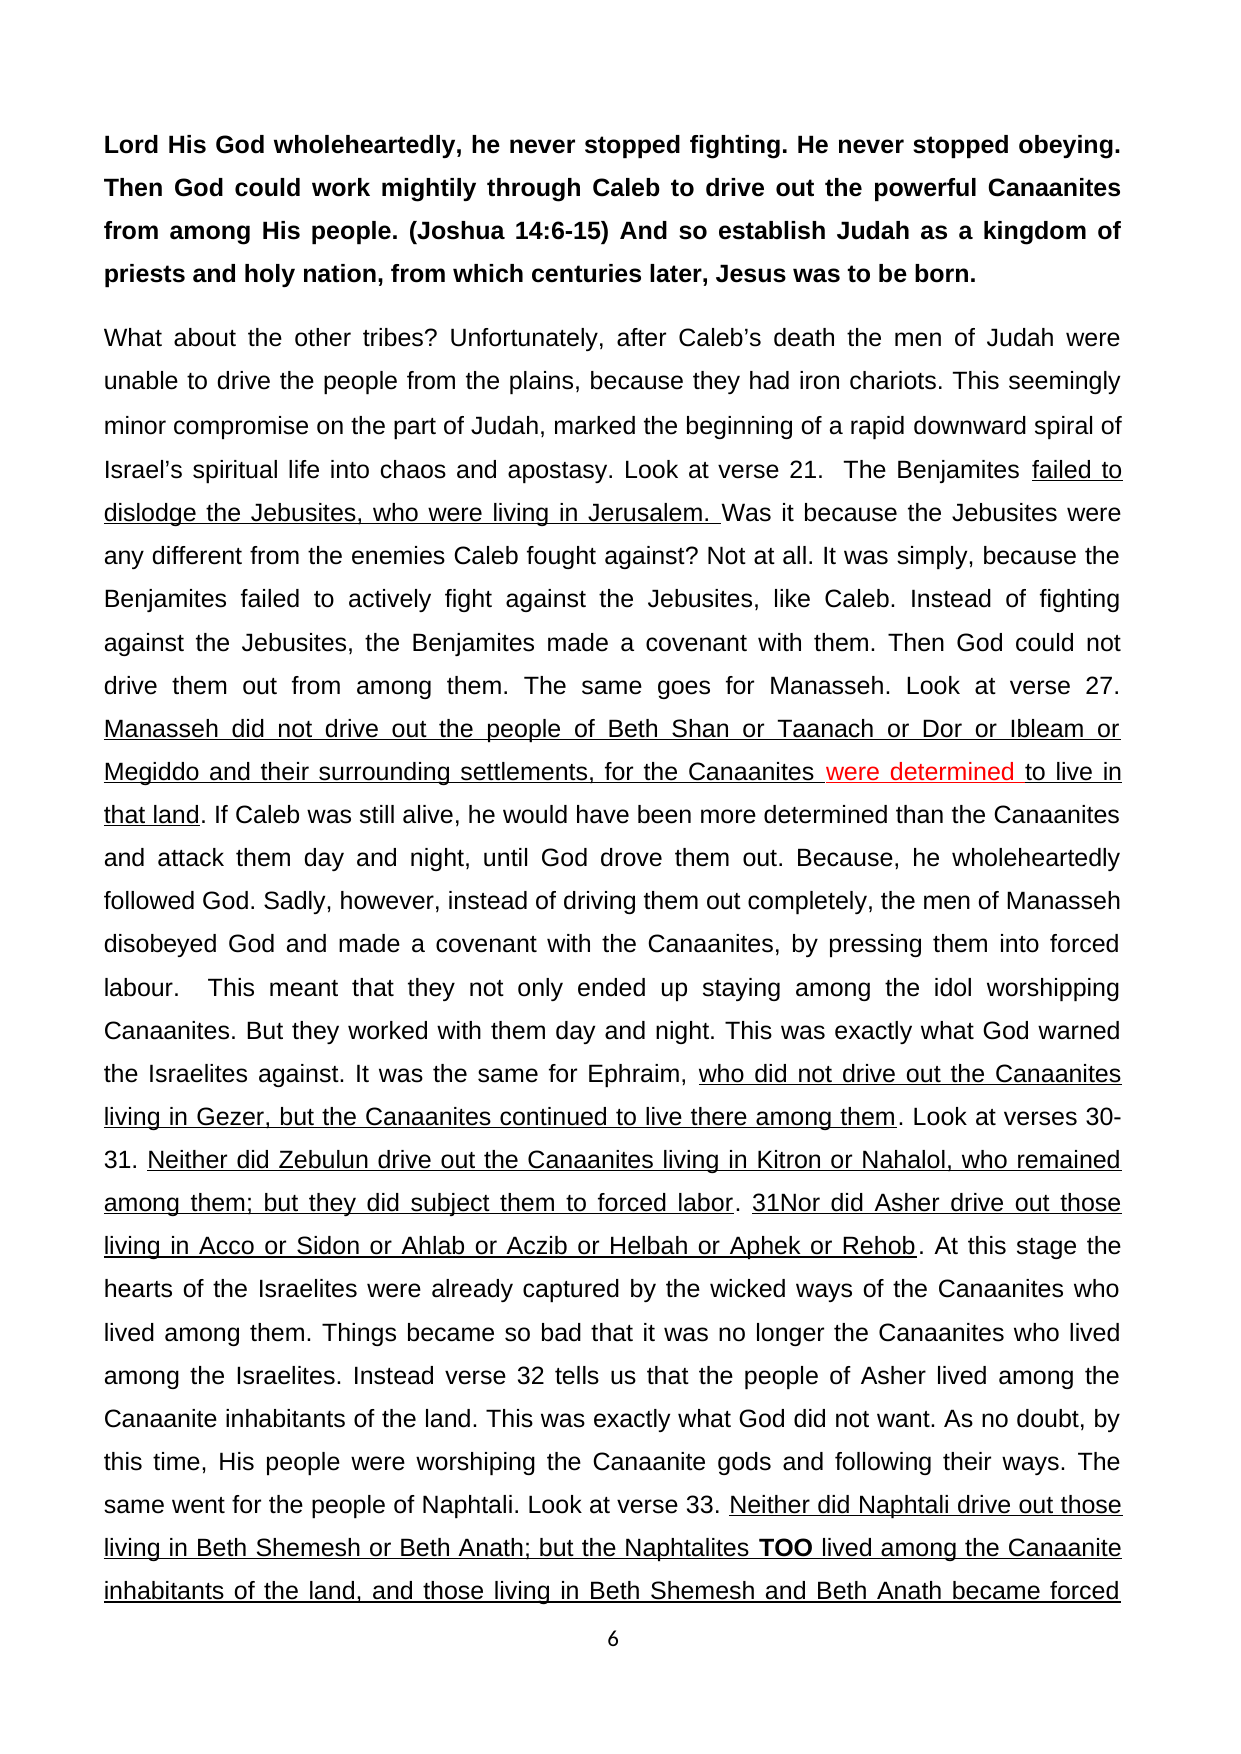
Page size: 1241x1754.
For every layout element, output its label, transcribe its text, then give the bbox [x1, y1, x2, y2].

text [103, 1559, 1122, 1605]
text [103, 783, 1122, 1558]
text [103, 130, 1122, 288]
